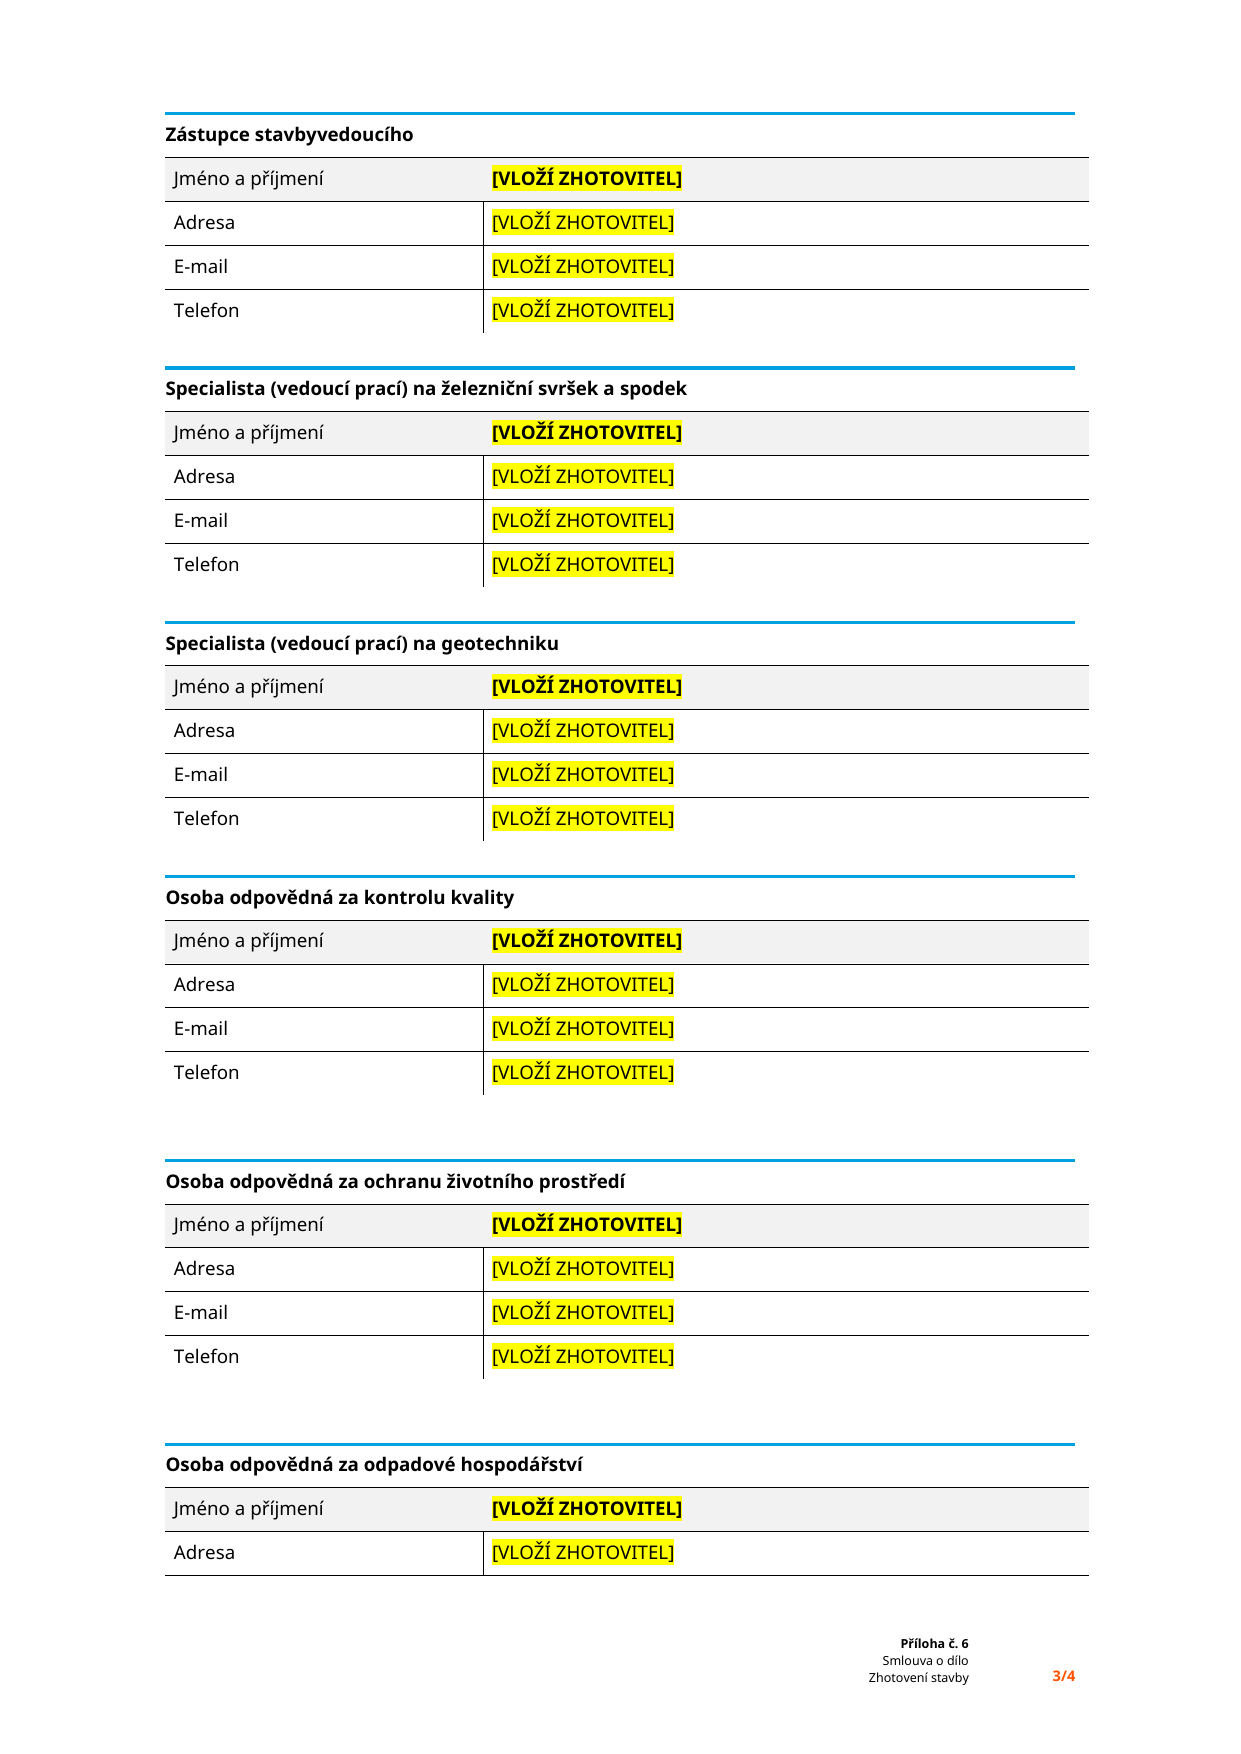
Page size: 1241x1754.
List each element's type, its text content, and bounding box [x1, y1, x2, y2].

table_cell E-mail [165, 246, 483, 289]
table_cell [VLOŽÍ ZHOTOVITEL] [484, 202, 1089, 245]
text Osoba odpovědná za kontrolu kvality [165, 878, 1075, 909]
text Osoba odpovědná za odpadové hospodářství [165, 1446, 1075, 1477]
table_header [VLOŽÍ ZHOTOVITEL] [484, 412, 1089, 455]
table_cell Telefon [165, 1052, 483, 1095]
table_cell [VLOŽÍ ZHOTOVITEL] [484, 500, 1089, 543]
table_header Jméno a příjmení [165, 158, 484, 201]
table_cell [VLOŽÍ ZHOTOVITEL] [484, 754, 1089, 797]
table_header [VLOŽÍ ZHOTOVITEL] [484, 158, 1089, 201]
table_cell [VLOŽÍ ZHOTOVITEL] [484, 710, 1089, 753]
table_cell [VLOŽÍ ZHOTOVITEL] [484, 544, 1089, 587]
table_header Jméno a příjmení [165, 412, 484, 455]
table_header Jméno a příjmení [165, 666, 484, 709]
table_cell [VLOŽÍ ZHOTOVITEL] [484, 965, 1089, 1007]
text Specialista (vedoucí prací) na železniční svršek a spodek [165, 370, 1075, 401]
table_cell Adresa [165, 710, 483, 753]
table_header Jméno a příjmení [165, 1205, 484, 1247]
table_cell Telefon [165, 290, 483, 332]
table_cell E-mail [165, 1292, 483, 1335]
text Zástupce stavbyvedoucího [165, 115, 1075, 147]
table_cell [VLOŽÍ ZHOTOVITEL] [484, 1336, 1089, 1379]
table_cell [VLOŽÍ ZHOTOVITEL] [484, 246, 1089, 289]
table_header [VLOŽÍ ZHOTOVITEL] [484, 1205, 1089, 1247]
table_cell [VLOŽÍ ZHOTOVITEL] [484, 1008, 1089, 1051]
table_cell Telefon [165, 544, 483, 587]
table_cell [VLOŽÍ ZHOTOVITEL] [484, 1292, 1089, 1335]
table_cell Adresa [165, 456, 483, 499]
table_cell [VLOŽÍ ZHOTOVITEL] [484, 290, 1089, 332]
table_header Jméno a příjmení [165, 921, 484, 963]
table_header [VLOŽÍ ZHOTOVITEL] [484, 1488, 1089, 1531]
table_header [VLOŽÍ ZHOTOVITEL] [484, 666, 1089, 709]
table_cell E-mail [165, 754, 483, 797]
table_cell [VLOŽÍ ZHOTOVITEL] [484, 456, 1089, 499]
table_cell [VLOŽÍ ZHOTOVITEL] [484, 1248, 1089, 1291]
table_cell Adresa [165, 1532, 483, 1575]
table_cell E-mail [165, 1008, 483, 1051]
table_header [VLOŽÍ ZHOTOVITEL] [484, 921, 1089, 963]
table_cell Adresa [165, 1248, 483, 1291]
table_cell Telefon [165, 798, 483, 841]
table_cell [VLOŽÍ ZHOTOVITEL] [484, 1052, 1089, 1095]
text Specialista (vedoucí prací) na geotechniku [165, 624, 1075, 655]
table_header Jméno a příjmení [165, 1488, 484, 1531]
table_cell Telefon [165, 1336, 483, 1379]
table_cell [VLOŽÍ ZHOTOVITEL] [484, 798, 1089, 841]
text Osoba odpovědná za ochranu životního prostředí [165, 1162, 1075, 1193]
table_cell Adresa [165, 202, 483, 245]
table_cell [VLOŽÍ ZHOTOVITEL] [484, 1532, 1089, 1575]
table_cell E-mail [165, 500, 483, 543]
table_cell Adresa [165, 965, 483, 1007]
